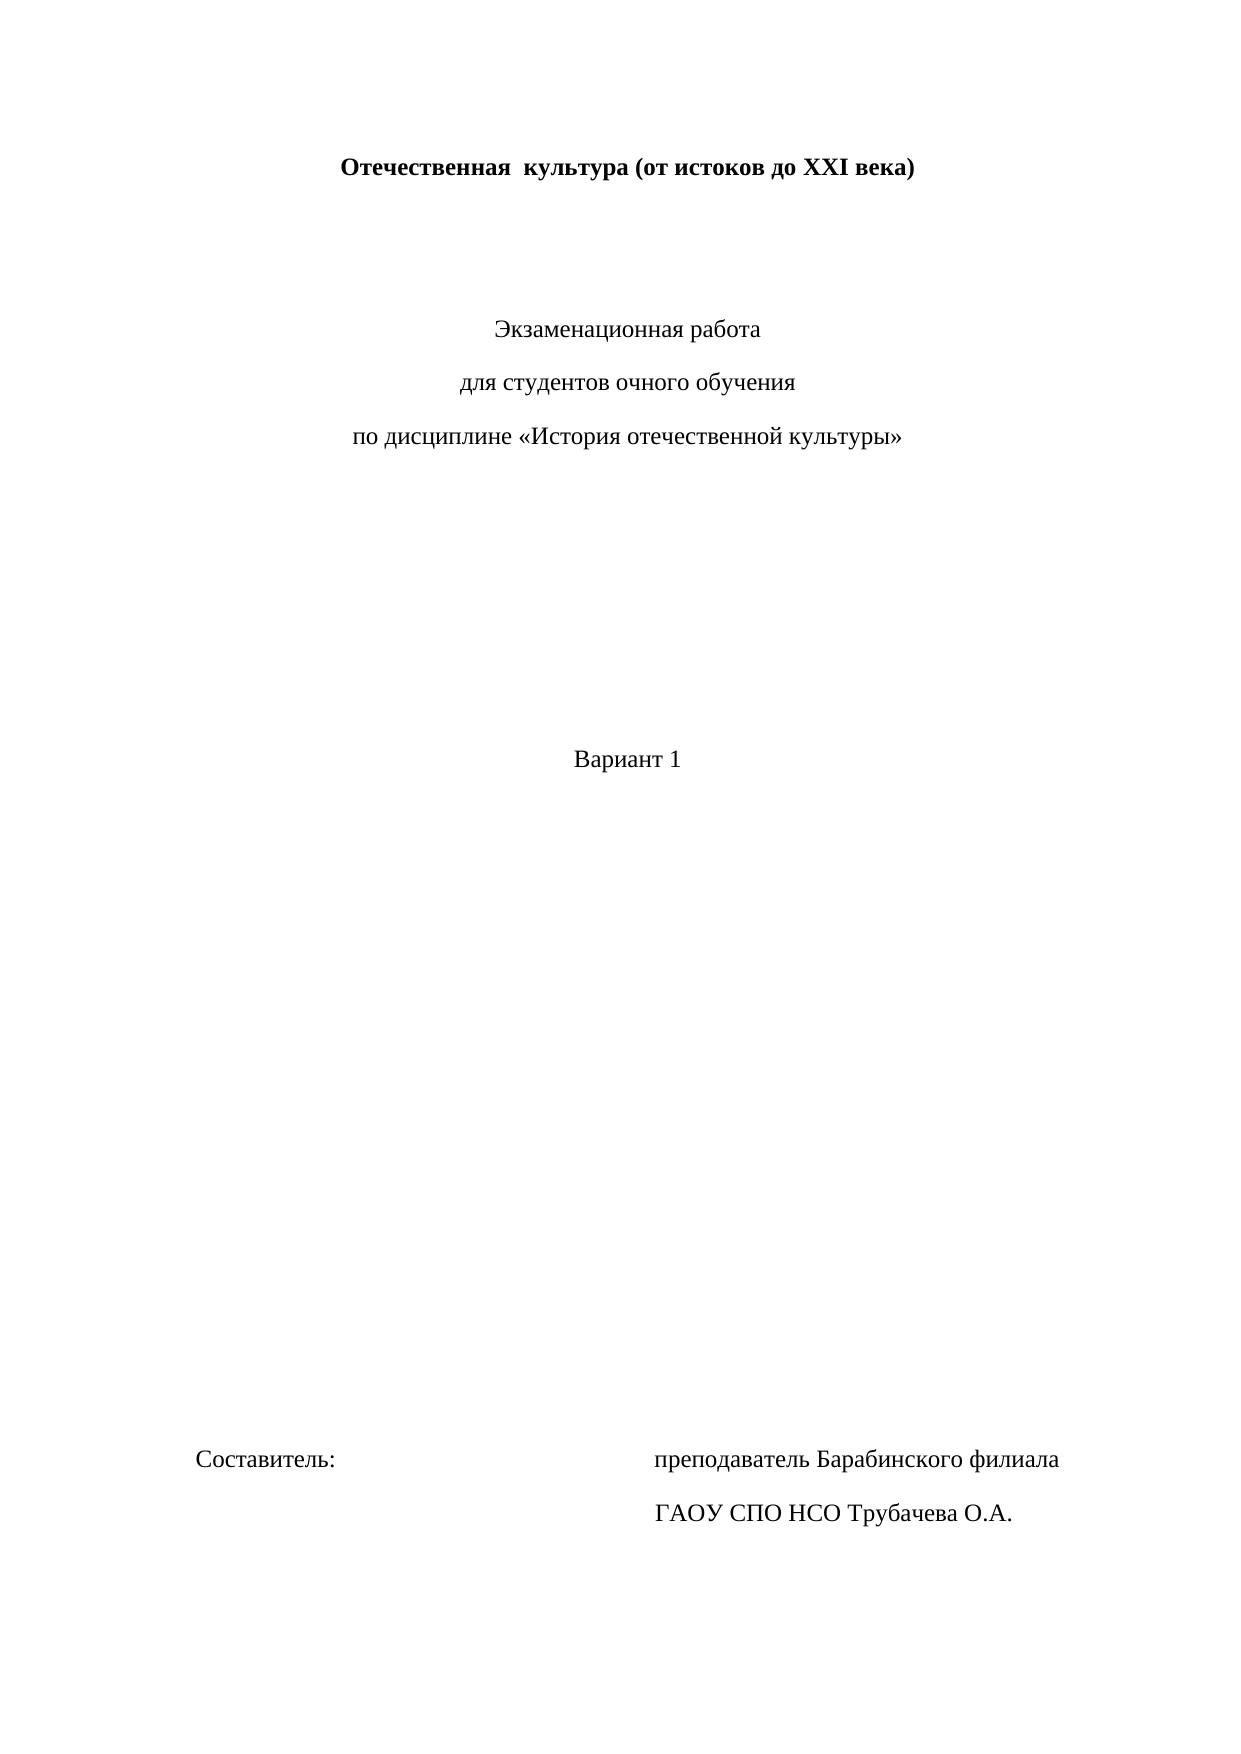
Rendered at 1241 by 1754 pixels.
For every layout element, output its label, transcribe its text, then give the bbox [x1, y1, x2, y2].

text для студентов очного обучения [103, 367, 1152, 396]
text Отечественная культура (от истоков до XXI века) [103, 152, 1152, 181]
text ГАОУ СПО НСО Трубачева О.А. [103, 1498, 1152, 1527]
text Вариант 1 [103, 744, 1152, 773]
text Составитель: преподаватель Барабинского филиала [103, 1444, 1152, 1473]
text Экзаменационная работа [103, 314, 1152, 342]
text по дисциплине «История отечественной культуры» [103, 421, 1152, 450]
